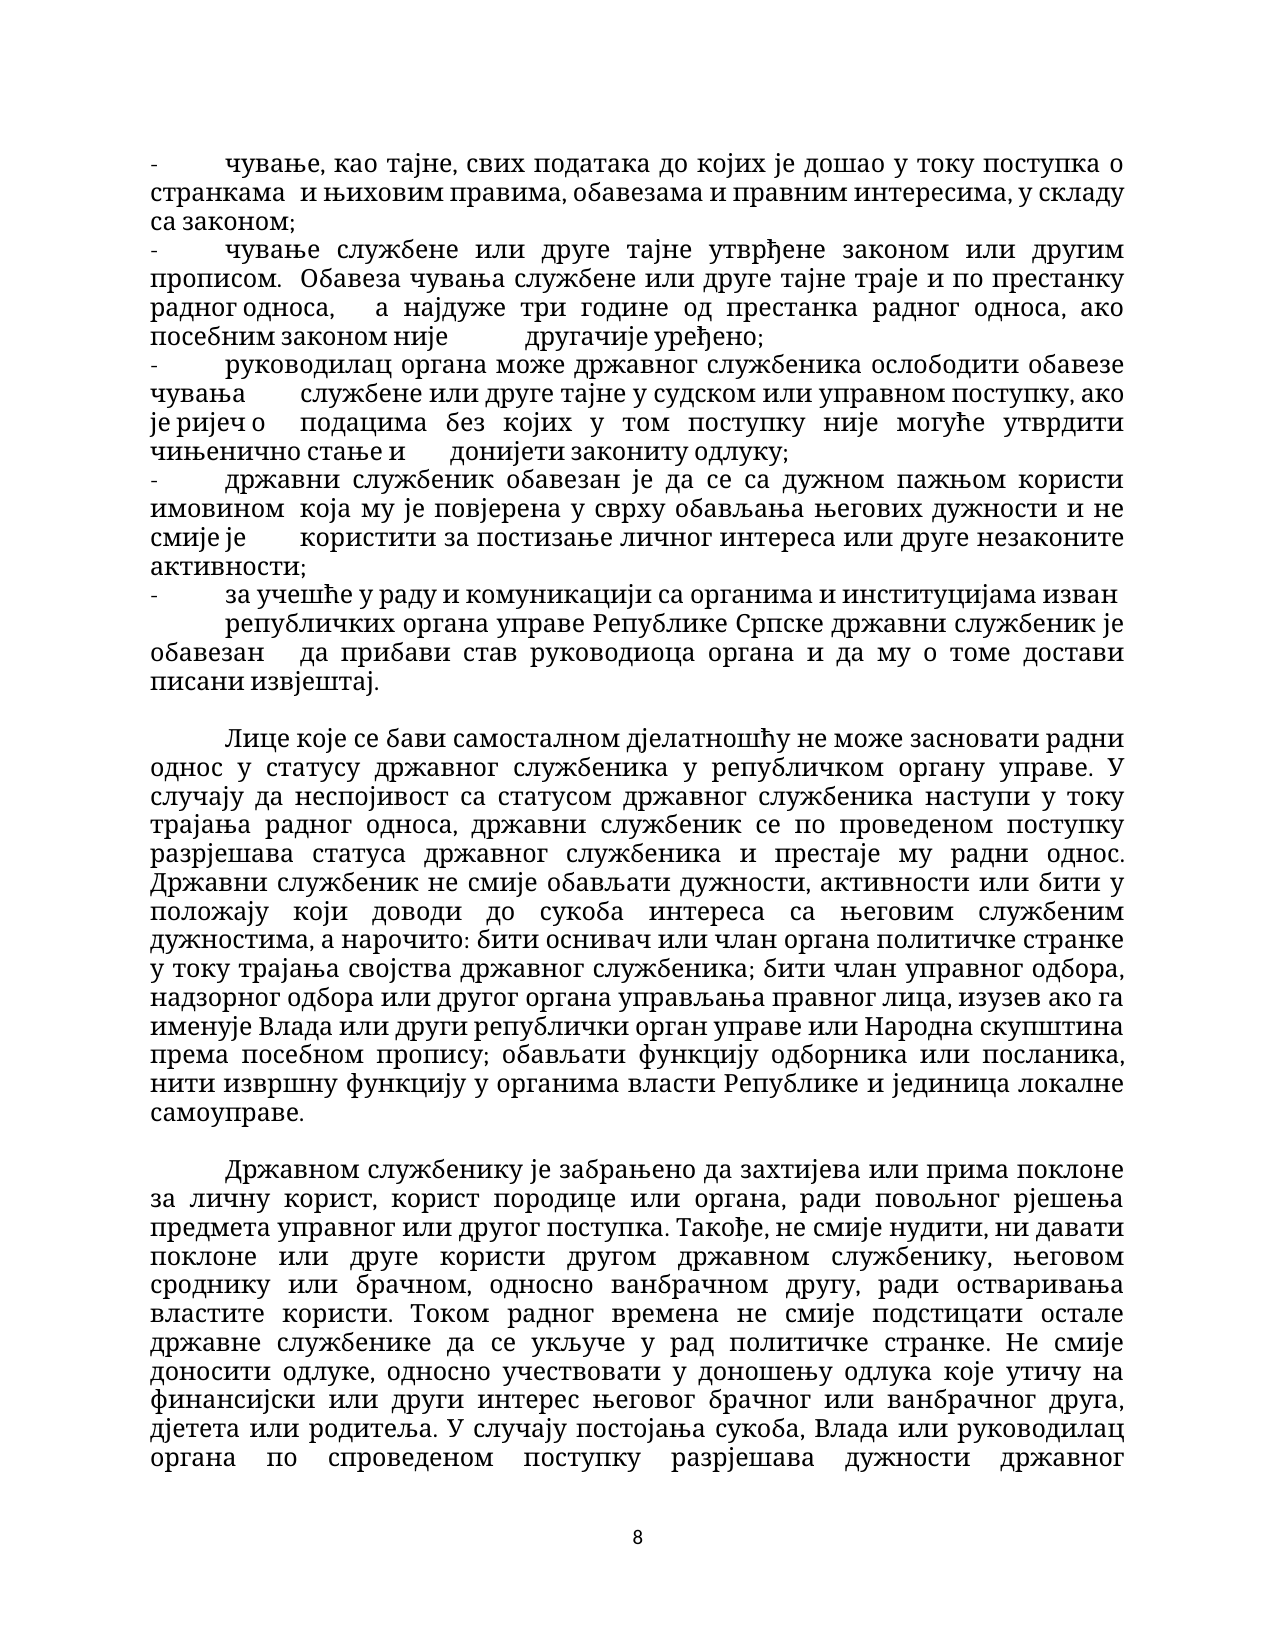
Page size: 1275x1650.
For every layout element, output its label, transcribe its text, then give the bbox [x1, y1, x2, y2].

text - чување, као тајне, свих података до којих је дошао у току поступка о странкама и њиховим правима, обавезама и правним интересима, у складу са законом; [150, 150, 1125, 236]
text - руководилац органа може државног службеника ослободити обавезе чувања службене или друге тајне у судском или управном поступку, ако је ријеч о подацима без којих у том поступку није могуће утврдити чињенично стање и донијети закониту одлуку; [150, 351, 1125, 466]
text Лице које се бави самосталном дјелатношћу не може засновати радни однос у статусу државног службеника у републичком органу управе. У случају да неспојивост са статусом државног службеника наступи у току трајања радног односа, државни службеник се по проведеном поступку разрјешава статуса државног службеника и престаје му радни однос. Државни службеник не смије обављати дужности, активности или бити у положају који доводи до сукоба интереса са његовим службеним дужностима, а нарочито: бити оснивач или члан органа политичке странке у току трајања својства државног службеника; бити члан управног одбора, надзорног одбора или другог органа управљања правног лица, изузев ако га именује Влада или други републички орган управе или Народна скупштина према посебном пропису; обављати функцију одборника или посланика, нити извршну функцију у органима власти Републике и јединица локалне самоуправе. [150, 725, 1125, 1127]
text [150, 1156, 1125, 1472]
text - за учешће у раду и комуникацији са органима и институцијама изван републичких органа управе Републике Српске државни службеник је обавезан да прибави став руководиоца органа и да му о томе достави писани извјештај. [150, 581, 1125, 696]
text - државни службеник обавезан је да се са дужном пажњом користи имовином која му је повјерена у сврху обављања његових дужности и не смије је користити за постизање личног интереса или друге незаконите активности; [150, 466, 1125, 581]
text - чување службене или друге тајне утврђене законом или другим прописом. Обавеза чувања службене или друге тајне траје и по престанку радног односа, а најдуже три године од престанка радног односа, ако посебним законом није другачије уређено; [150, 236, 1125, 351]
